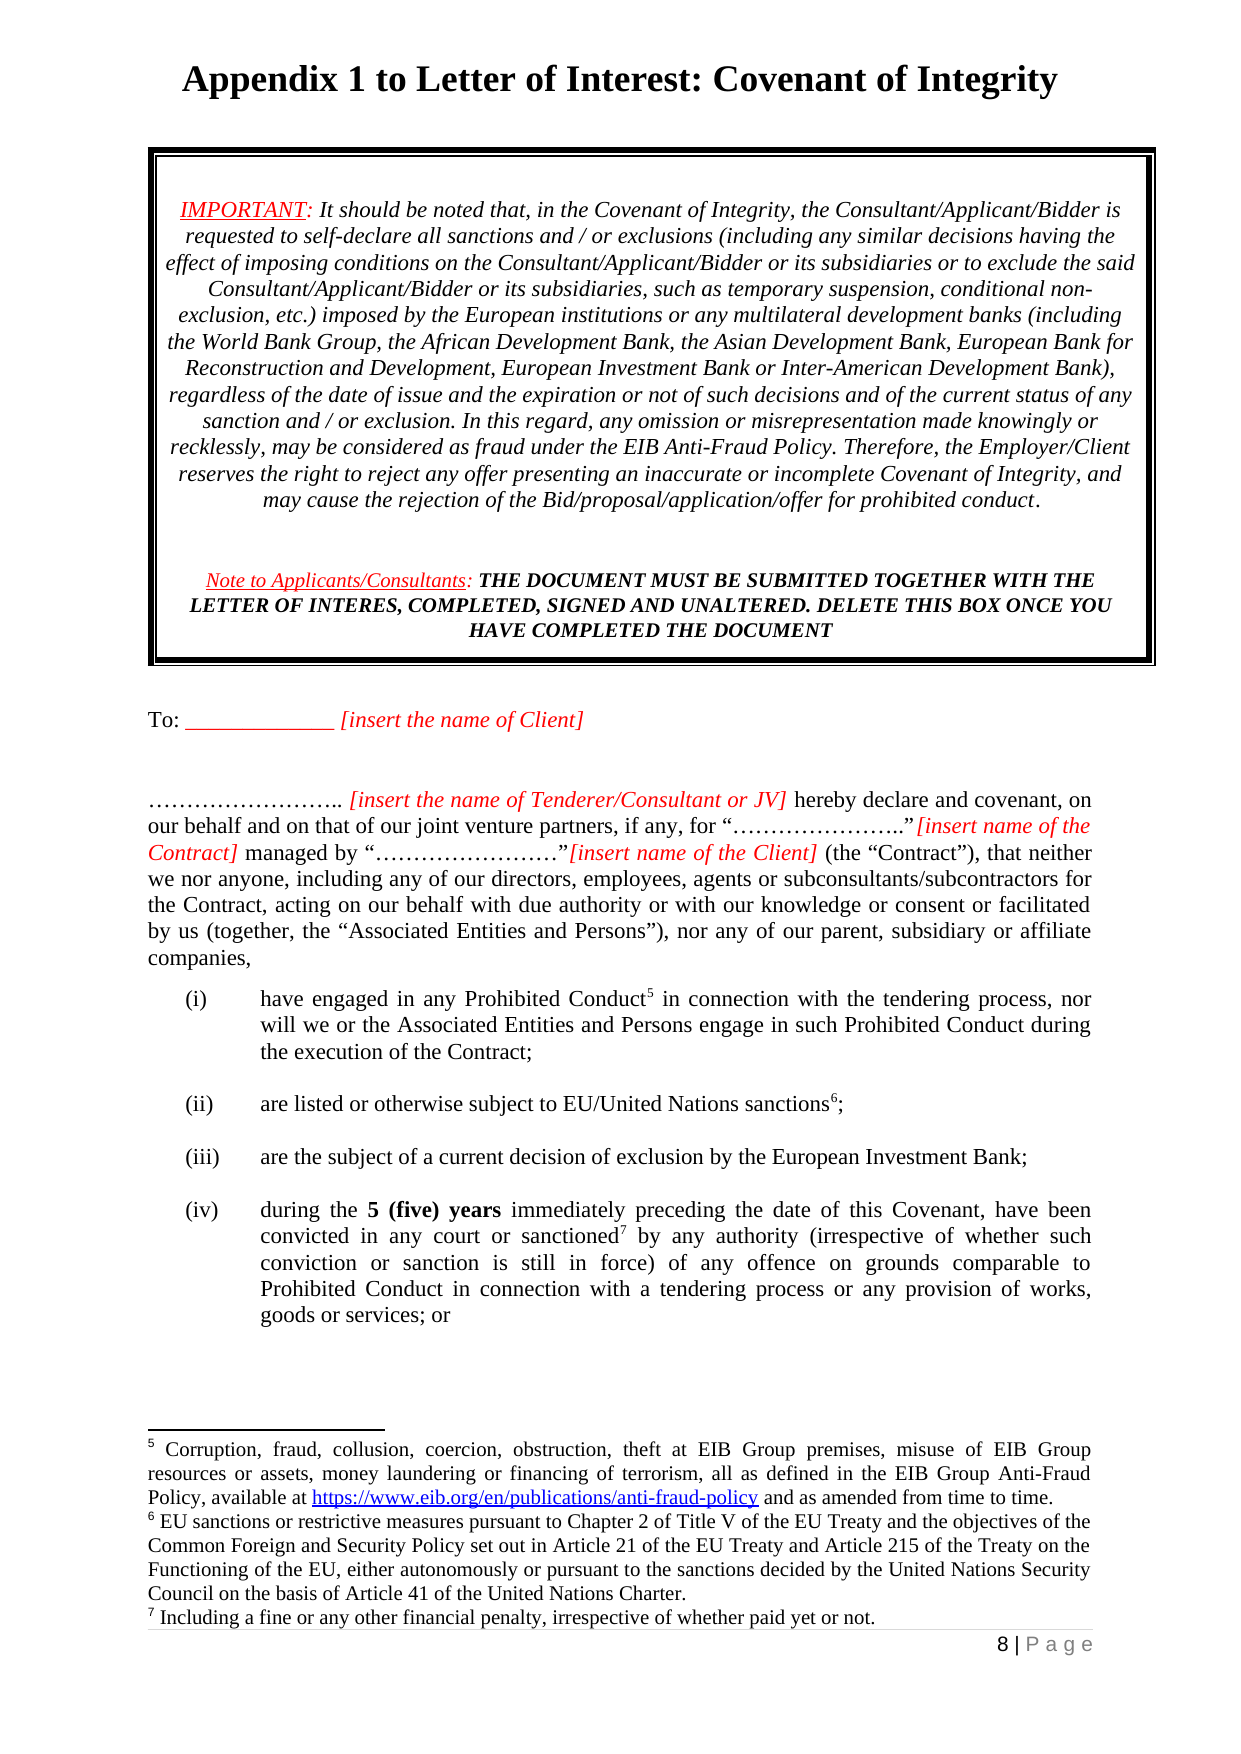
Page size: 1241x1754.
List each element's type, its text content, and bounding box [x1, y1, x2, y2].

table_header IMPORTANT: It should be noted that, in the Covenant of Integrity, the Consultant/Applicant/Bidder is requested to self-declare all sanctions and / or exclusions (including any similar decisions having the effect of imposing conditions on the Consultant/Applicant/Bidder or its subsidiaries or to exclude the said Consultant/Applicant/Bidder or its subsidiaries, such as temporary suspension, conditional non-exclusion, etc.) imposed by the European institutions or any multilateral development banks (including the World Bank Group, the African Development Bank, the Asian Development Bank, European Bank for Reconstruction and Development, European Investment Bank or Inter-American Development Bank), regardless of the date of issue and the expiration or not of such decisions and of the current status of any sanction and / or exclusion. In this regard, any omission or misrepresentation made knowingly or recklessly, may be considered as fraud under the EIB Anti-Fraud Policy. Therefore, the Employer/Client reserves the right to reject any offer presenting an inaccurate or incomplete Covenant of Integrity, and may cause the rejection of the Bid/proposal/application/offer for prohibited conduct. Note to Applicants/Consultants: THE DOCUMENT MUST BE SUBMITTED TOGETHER WITH THE LETTER OF INTERES, COMPLETED, SIGNED AND UNALTERED. DELETE THIS BOX ONCE YOU HAVE COMPLETED THE DOCUMENT [157, 157, 1146, 657]
list are listed or otherwise subject to EU/United Nations sanctions; [185, 1091, 1093, 1117]
list have engaged in any Prohibited Conduct in connection with the tendering process, nor will we or the Associated Entities and Persons engage in such Prohibited Conduct during the execution of the Contract; [185, 985, 1093, 1064]
text …………………….. [insert the name of Tenderer/Consultant or JV] hereby declare and covenant, on our behalf and on that of our joint venture partners, if any, for “…………………..”[insert name of the Contract] managed by “……………………”[insert name of the Client] (the “Contract”), that neither we nor anyone, including any of our directors, employees, agents or subconsultants/subcontractors for the Contract, acting on our behalf with due authority or with our knowledge or consent or facilitated by us (together, the “Associated Entities and Persons”), nor any of our parent, subsidiary or affiliate companies, [148, 786, 1093, 970]
list are the subject of a current decision of exclusion by the European Investment Bank; [185, 1143, 1093, 1169]
list during the 5 (five) years immediately preceding the date of this Covenant, have been convicted in any court or sanctioned by any authority (irrespective of whether such conviction or sanction is still in force) of any offence on grounds comparable to Prohibited Conduct in connection with a tendering process or any provision of works, goods or services; or [185, 1196, 1093, 1328]
text To: _____________ [insert the name of Client] [148, 706, 1093, 732]
text Appendix 1 to Letter of Interest: Covenant of Integrity [148, 56, 1093, 99]
